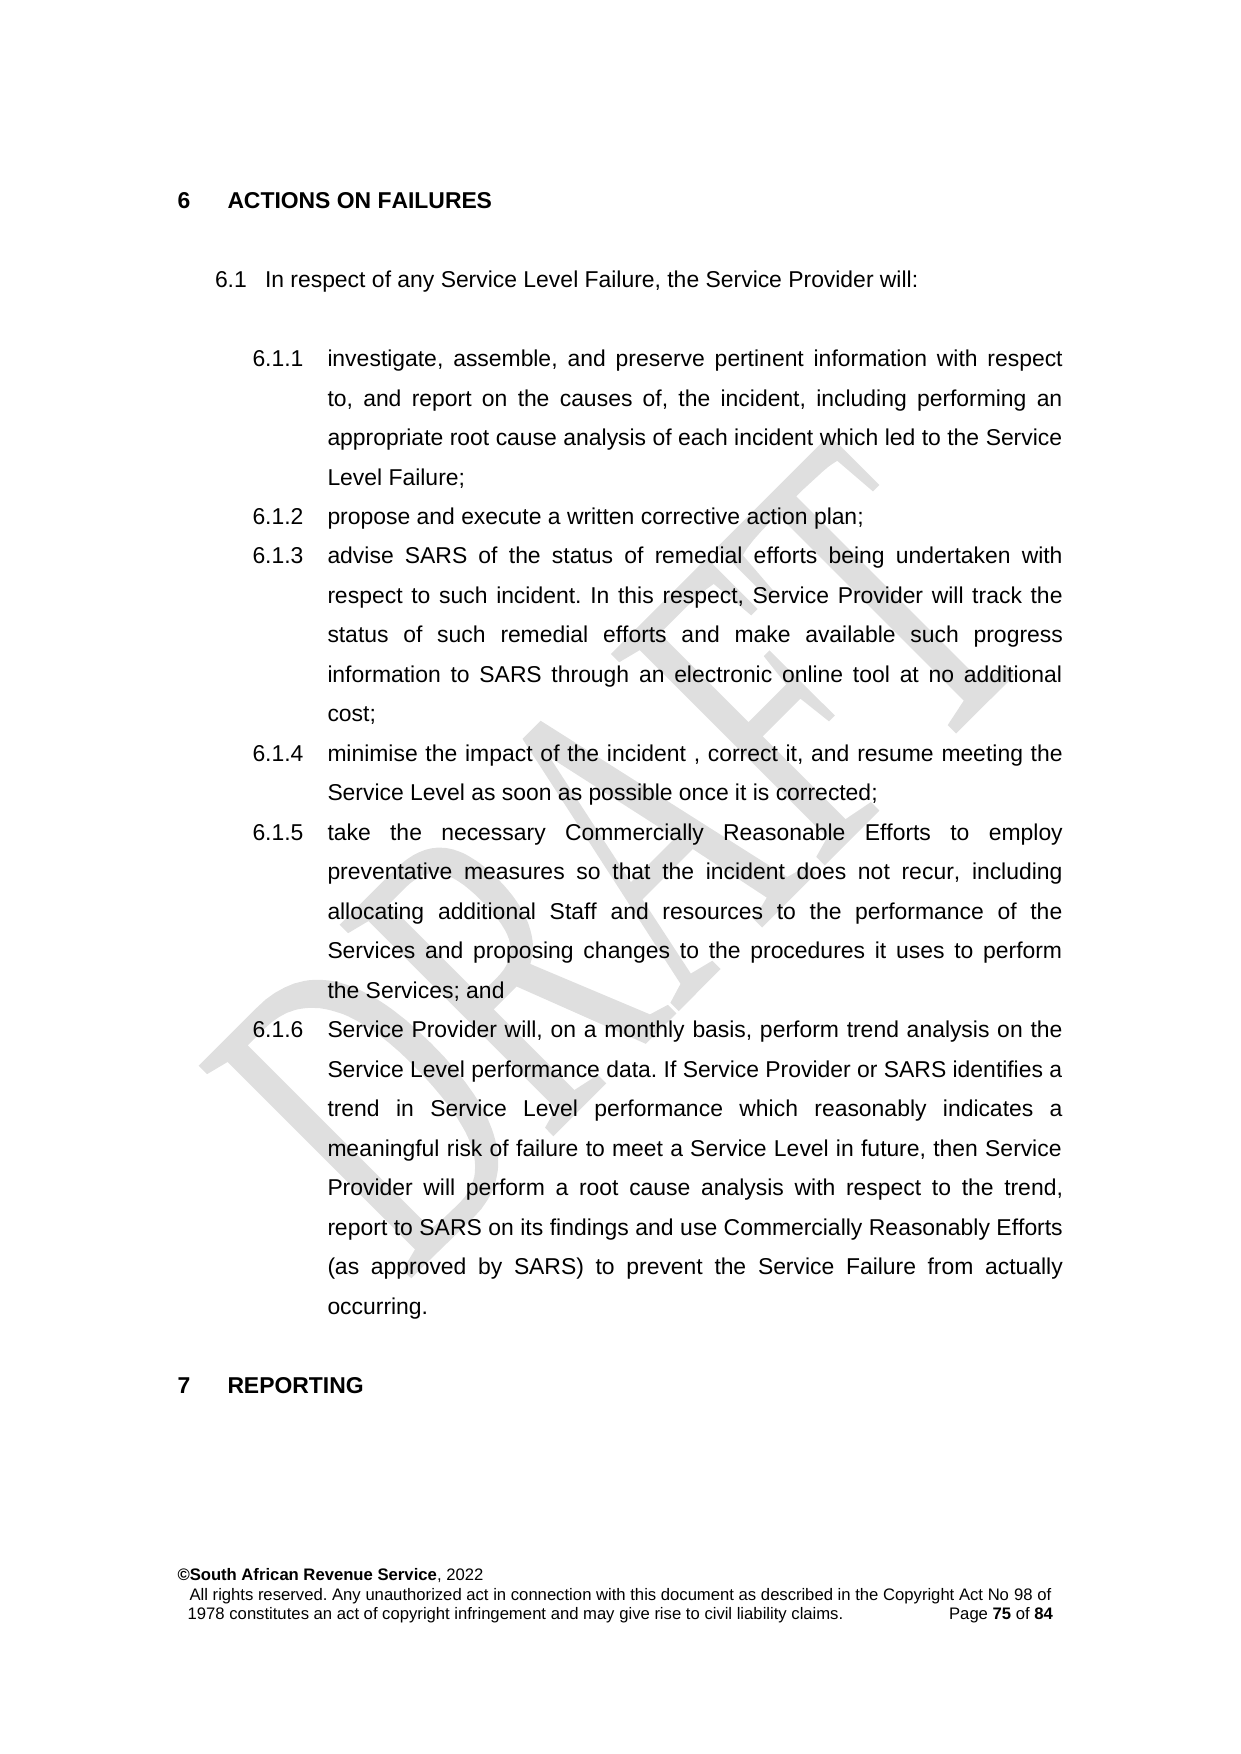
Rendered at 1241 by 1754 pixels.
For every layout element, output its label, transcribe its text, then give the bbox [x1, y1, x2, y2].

list take the necessary Commercially Reasonable Efforts to employ preventative measures so that the incident does not recur, including allocating additional Staff and resources to the performance of the Services and proposing changes to the procedures it uses to perform the Services; and [252, 819, 1063, 1003]
list In respect of any Service Level Failure, the Service Provider will: [215, 266, 1063, 292]
list minimise the impact of the incident , correct it, and resume meeting the Service Level as soon as possible once it is corrected; [252, 740, 1063, 806]
list Service Provider will, on a monthly basis, perform trend analysis on the Service Level performance data. If Service Provider or SARS identifies a trend in Service Level performance which reasonably indicates a meaningful risk of failure to meet a Service Level in future, then Service Provider will perform a root cause analysis with respect to the trend, report to SARS on its findings and use Commercially Reasonably Efforts (as approved by SARS) to prevent the Service Failure from actually occurring. [252, 1016, 1063, 1319]
list ACTIONS ON FAILURES [177, 187, 1063, 213]
list advise SARS of the status of remedial efforts being undertaken with respect to such incident. In this respect, Service Provider will track the status of such remedial efforts and make available such progress information to SARS through an electronic online tool at no additional cost; [252, 542, 1063, 727]
list propose and execute a written corrective action plan; [252, 503, 1063, 529]
list REPORTING [177, 1372, 1063, 1398]
list investigate, assemble, and preserve pertinent information with respect to, and report on the causes of, the incident, including performing an appropriate root cause analysis of each incident which led to the Service Level Failure; [252, 345, 1063, 490]
